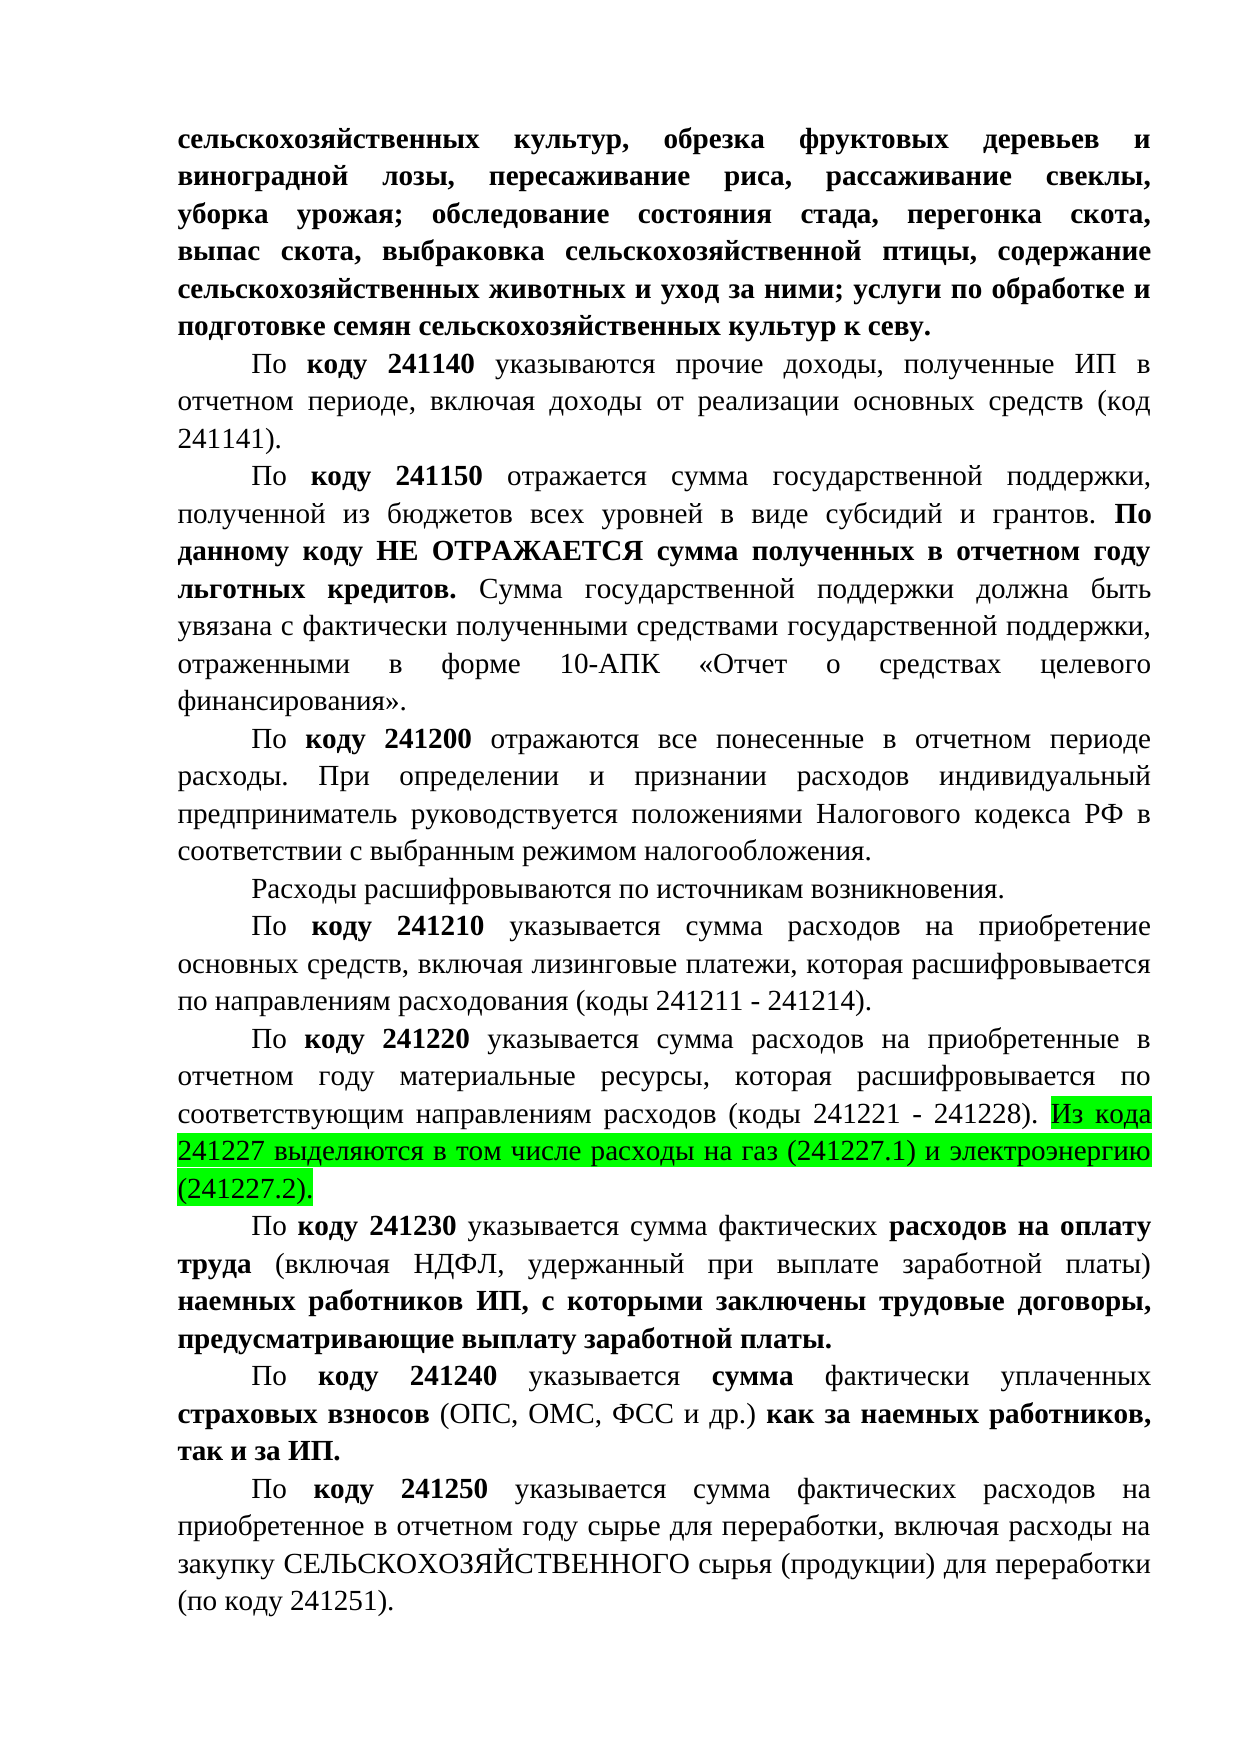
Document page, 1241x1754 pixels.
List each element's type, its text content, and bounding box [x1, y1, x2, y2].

text По коду 241140 указываются прочие доходы, полученные ИП в отчетном периоде, включая доходы от реализации основных средств (код 241141). [177, 343, 1152, 456]
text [177, 118, 1152, 343]
text По коду 241200 отражаются все понесенные в отчетном периоде расходы. При определении и признании расходов индивидуальный предприниматель руководствуется положениями Налогового кодекса РФ в соответствии с выбранным режимом налогообложения. [177, 718, 1152, 868]
text По коду 241220 указывается сумма расходов на приобретенные в отчетном году материальные ресурсы, которая расшифровывается по соответствующим направлениям расходов (коды 241221 - 241228). Из кода 241227 выделяются в том числе расходы на газ (241227.1) и электроэнергию (241227.2). [177, 1018, 1152, 1133]
text По коду 241210 указывается сумма расходов на приобретение основных средств, включая лизинговые платежи, которая расшифровывается по направлениям расходования (коды 241211 - 241214). [177, 906, 1152, 1018]
text По коду 241150 отражается сумма государственной поддержки, полученной из бюджетов всех уровней в виде субсидий и грантов. По данному коду НЕ ОТРАЖАЕТСЯ сумма полученных в отчетном году льготных кредитов. Сумма государственной поддержки должна быть увязана с фактически полученными средствами государственной поддержки, отраженными в форме 10-АПК «Отчет о средствах целевого финансирования». [177, 456, 1152, 718]
text По коду 241220 указывается сумма расходов на приобретенные в отчетном году материальные ресурсы, которая расшифровывается по соответствующим направлениям расходов (коды 241221 - 241228). Из кода 241227 выделяются в том числе расходы на газ (241227.1) и электроэнергию (241227.2). [177, 1167, 1152, 1206]
text По коду 241240 указывается сумма фактически уплаченных страховых взносов (ОПС, ОМС, ФСС и др.) как за наемных работников, так и за ИП. [177, 1356, 1152, 1468]
text По коду 241250 указывается сумма фактических расходов на приобретенное в отчетном году сырье для переработки, включая расходы на закупку СЕЛЬСКОХОЗЯЙСТВЕННОГО сырья (продукции) для переработки (по коду 241251). [177, 1468, 1152, 1618]
text По коду 241230 указывается сумма фактических расходов на оплату труда (включая НДФЛ, удержанный при выплате заработной платы) наемных работников ИП, с которыми заключены трудовые договоры, предусматривающие выплату заработной платы. [177, 1206, 1152, 1356]
text Расходы расшифровываются по источникам возникновения. [177, 868, 1152, 906]
